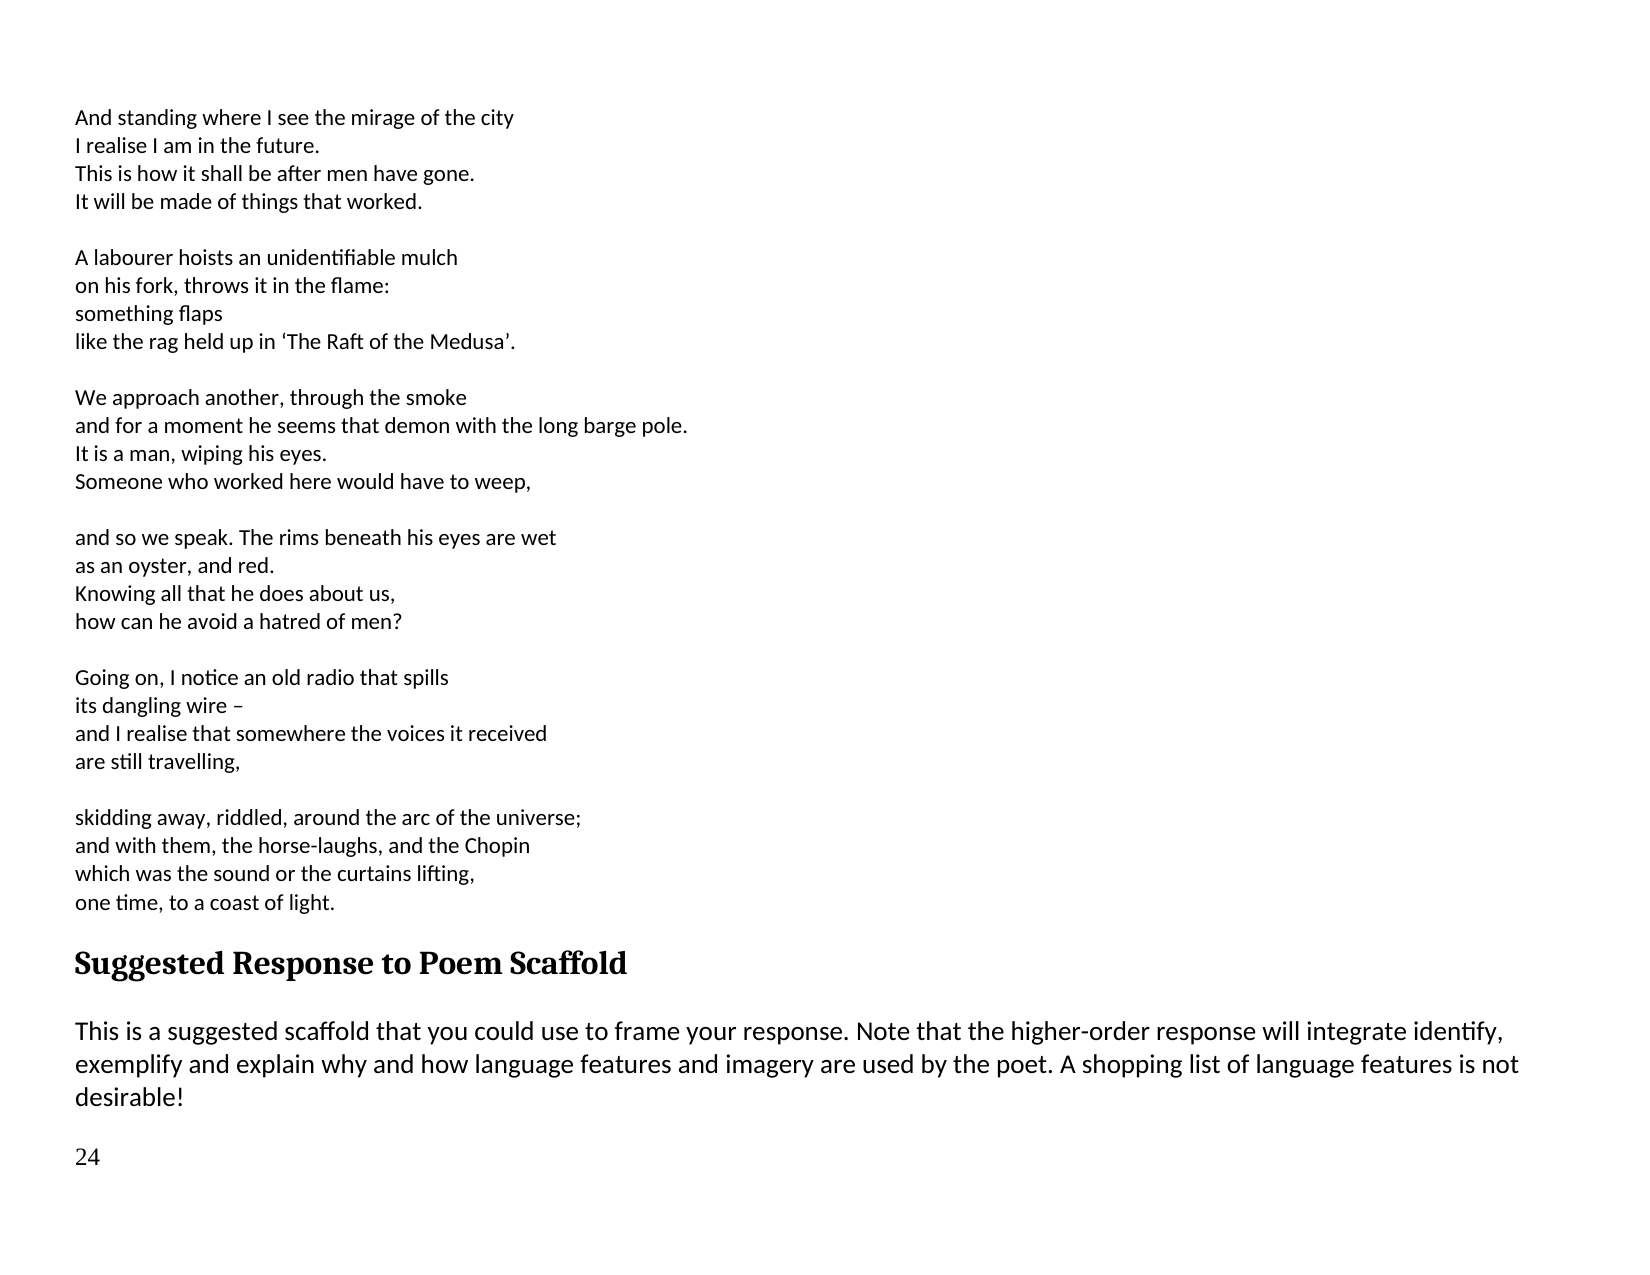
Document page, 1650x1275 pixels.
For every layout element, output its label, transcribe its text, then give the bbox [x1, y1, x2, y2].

text Knowing all that he does about us, [75, 579, 1575, 607]
text how can he avoid a hatred of men? [75, 607, 1575, 635]
text something flaps [75, 299, 1575, 327]
text and with them, the horse-laughs, and the Chopin [75, 832, 1575, 859]
text This is how it shall be after men have gone. [75, 159, 1575, 187]
text Suggested Response to Poem Scaffold [75, 944, 1575, 983]
text its dangling wire – [75, 691, 1575, 719]
text A labourer hoists an unidentifiable mulch [75, 243, 1575, 271]
text like the rag held up in ‘The Raft of the Medusa’. [75, 327, 1575, 355]
text I realise I am in the future. [75, 131, 1575, 159]
text are still travelling, [75, 747, 1575, 776]
text skidding away, riddled, around the arc of the universe; [75, 803, 1575, 832]
text This is a suggested scaffold that you could use to frame your response. Note that the higher-order response will integrate identify, exemplify and explain why and how language features and imagery are used by the poet. A shopping list of language features is not desirable! [75, 1014, 1575, 1113]
text We approach another, through the smoke [75, 383, 1575, 411]
text which was the sound or the curtains lifting, [75, 859, 1575, 888]
text Going on, I notice an old radio that spills [75, 663, 1575, 691]
text and for a moment he seems that demon with the long barge pole. [75, 411, 1575, 439]
text And standing where I see the mirage of the city [75, 103, 1575, 131]
text It is a man, wiping his eyes. [75, 439, 1575, 467]
text on his fork, throws it in the flame: [75, 271, 1575, 299]
text Someone who worked here would have to weep, [75, 467, 1575, 495]
text and so we speak. The rims beneath his eyes are wet [75, 523, 1575, 551]
text It will be made of things that worked. [75, 187, 1575, 215]
text and I realise that somewhere the voices it received [75, 719, 1575, 747]
text as an oyster, and red. [75, 551, 1575, 579]
text one time, to a coast of light. [75, 888, 1575, 916]
